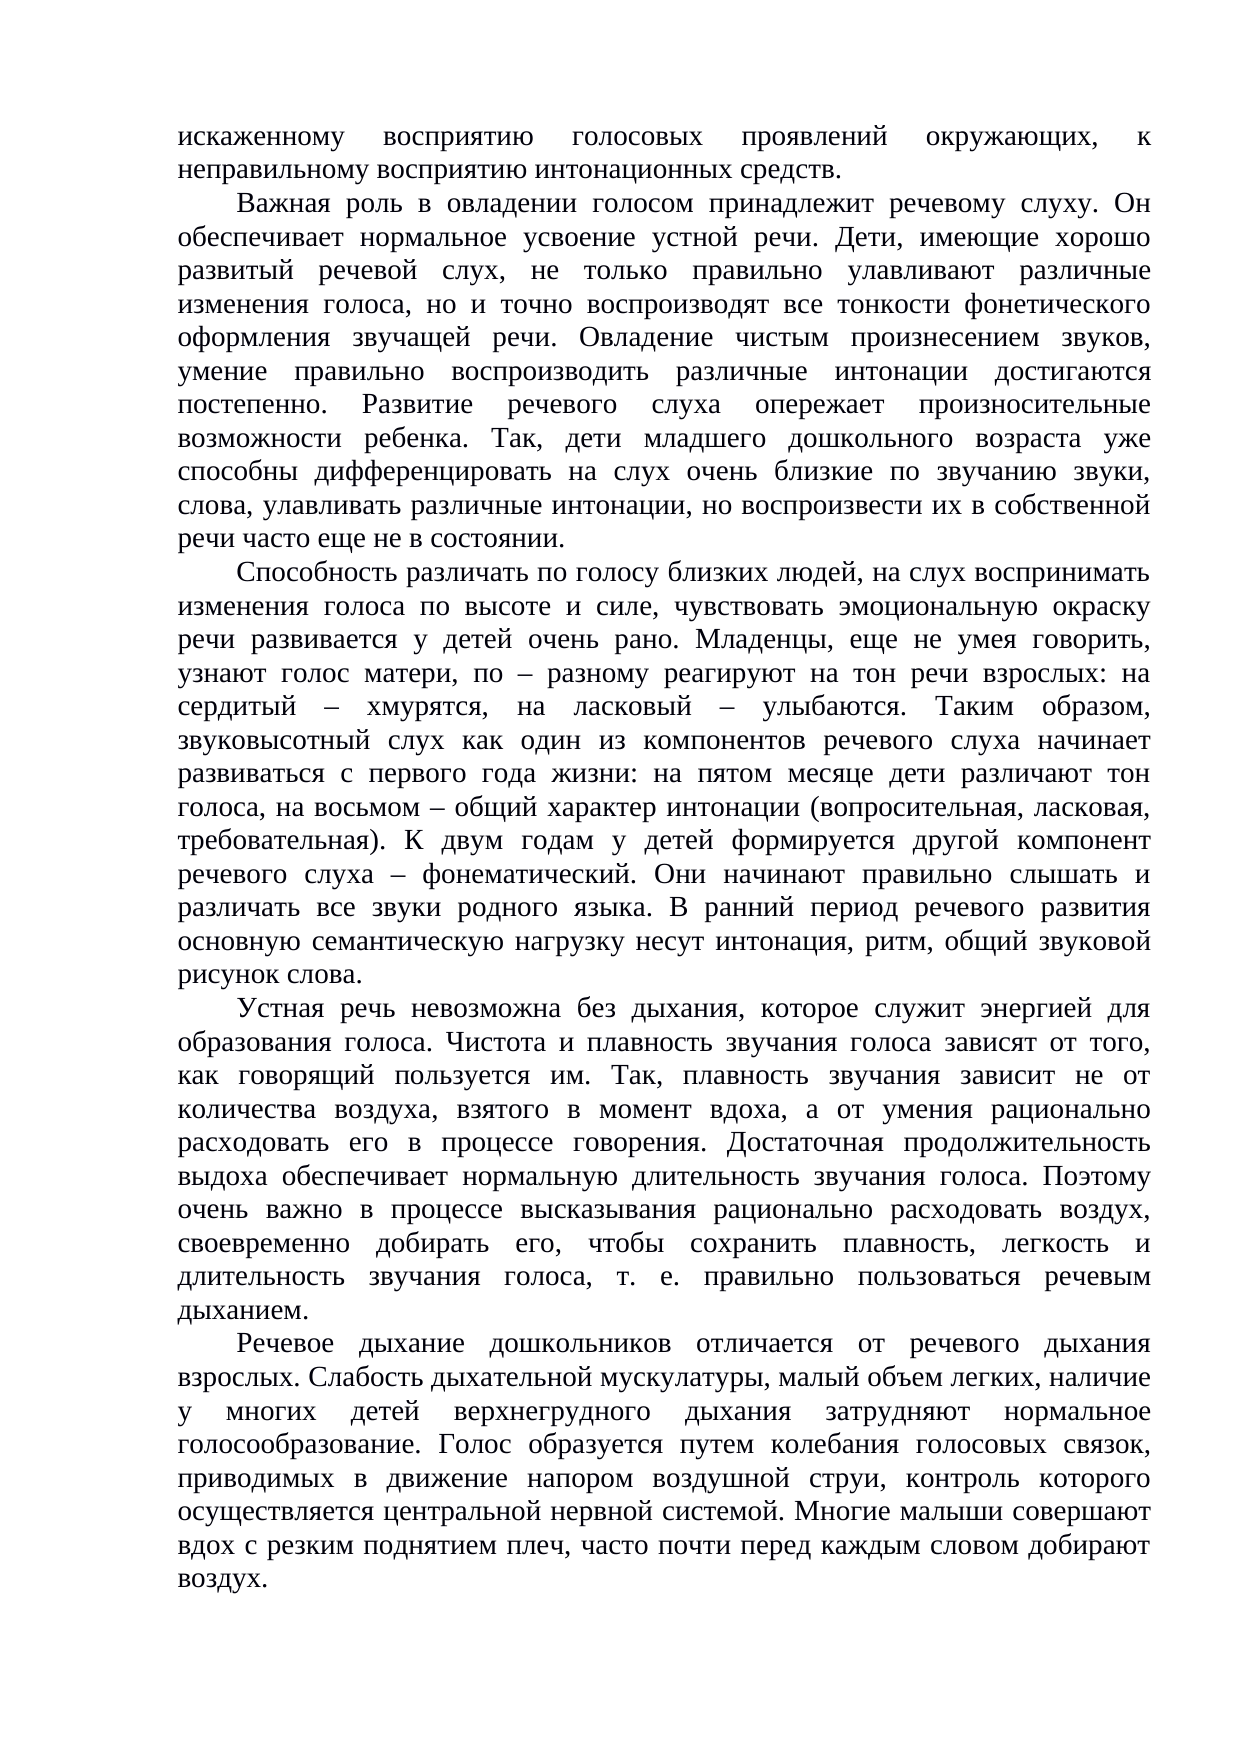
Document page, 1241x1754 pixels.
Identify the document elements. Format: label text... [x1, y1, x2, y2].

text Важная роль в овладении голосом принадлежит речевому слуху. Он обеспечивает нормальное усвоение устной речи. Дети, имеющие хорошо развитый речевой слух, не только правильно улавливают различные изменения голоса, но и точно воспроизводят все тонкости фонетического оформления звучащей речи. Овладение чистым произнесением звуков, умение правильно воспроизводить различные интонации достигаются постепенно. Развитие речевого слуха опережает произносительные возможности ребенка. Так, дети младшего дошкольного возраста уже способны дифференцировать на слух очень близкие по звучанию звуки, слова, улавливать различные интонации, но воспроизвести их в собственной речи часто еще не в состоянии. [177, 185, 1152, 554]
text Способность различать по голосу близких людей, на слух воспринимать изменения голоса по высоте и силе, чувствовать эмоциональную окраску речи развивается у детей очень рано. Младенцы, еще не умея говорить, узнают голос матери, по – разному реагируют на тон речи взрослых: на сердитый – хмурятся, на ласковый – улыбаются. Таким образом, звуковысотный слух как один из компонентов речевого слуха начинает развиваться с первого года жизни: на пятом месяце дети различают тон голоса, на восьмом – общий характер интонации (вопросительная, ласковая, требовательная). К двум годам у детей формируется другой компонент речевого слуха – фонематический. Они начинают правильно слышать и различать все звуки родного языка. В ранний период речевого развития основную семантическую нагрузку несут интонация, ритм, общий звуковой рисунок слова. [177, 554, 1152, 990]
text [177, 118, 1152, 185]
text Речевое дыхание дошкольников отличается от речевого дыхания взрослых. Слабость дыхательной мускулатуры, малый объем легких, наличие у многих детей верхнегрудного дыхания затрудняют нормальное голосообразование. Голос образуется путем колебания голосовых связок, приводимых в движение напором воздушной струи, контроль которого осуществляется центральной нервной системой. Многие малыши совершают вдох с резким поднятием плеч, часто почти перед каждым словом добирают воздух. [177, 1326, 1152, 1594]
text Устная речь невозможна без дыхания, которое служит энергией для образования голоса. Чистота и плавность звучания голоса зависят от того, как говорящий пользуется им. Так, плавность звучания зависит не от количества воздуха, взятого в момент вдоха, а от умения рационально расходовать его в процессе говорения. Достаточная продолжительность выдоха обеспечивает нормальную длительность звучания голоса. Поэтому очень важно в процессе высказывания рационально расходовать воздух, своевременно добирать его, чтобы сохранить плавность, легкость и длительность звучания голоса, т. е. правильно пользоваться речевым дыханием. [177, 990, 1152, 1326]
